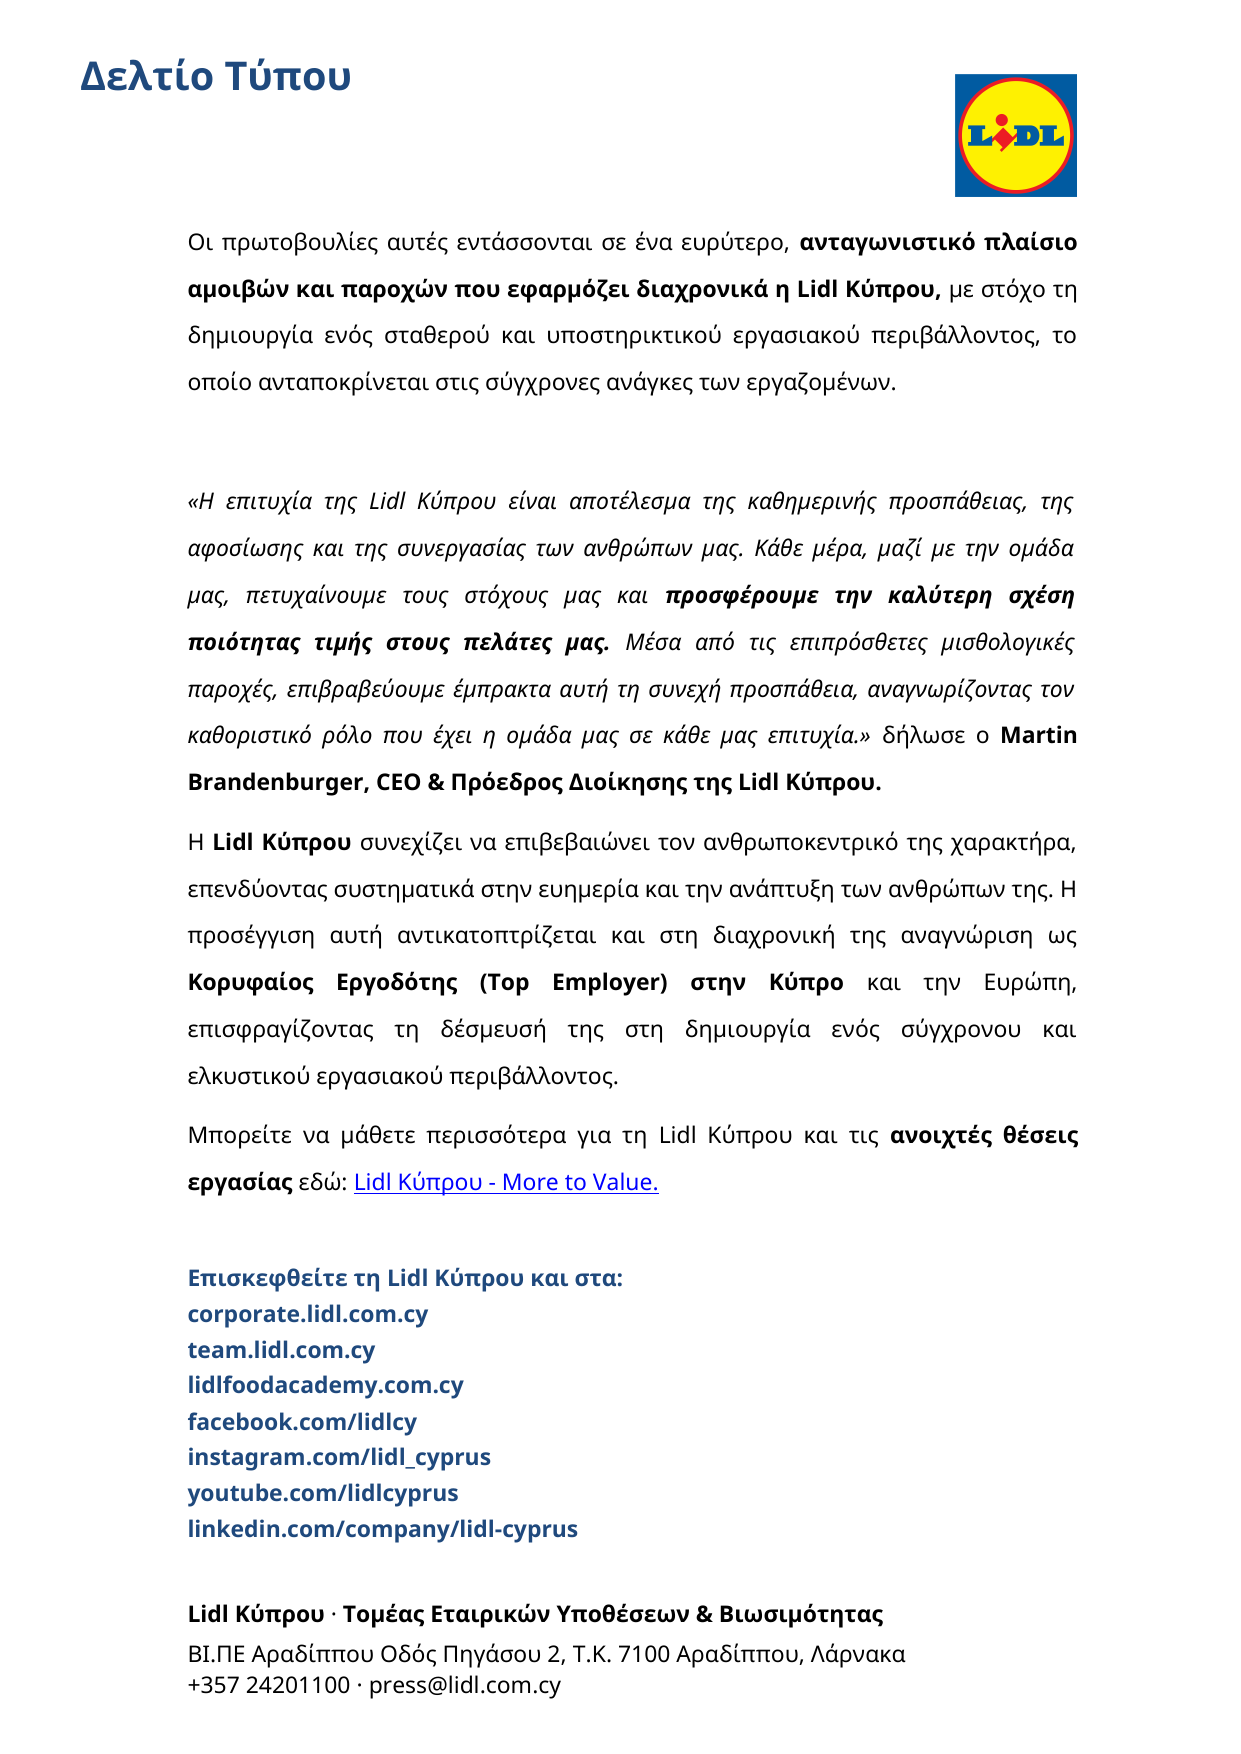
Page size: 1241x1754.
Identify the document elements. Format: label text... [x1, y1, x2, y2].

text «Η επιτυχία της Lidl Κύπρου είναι αποτέλεσμα της καθημερινής προσπάθειας, της αφοσίωσης και της συνεργασίας των ανθρώπων μας. Κάθε μέρα, μαζί με την ομάδα μας, πετυχαίνουμε τους στόχους μας και προσφέρουμε την καλύτερη σχέση ποιότητας τιμής στους πελάτες μας. Μέσα από τις επιπρόσθετες μισθολογικές παροχές, επιβραβεύουμε έμπρακτα αυτή τη συνεχή προσπάθεια, αναγνωρίζοντας τον καθοριστικό ρόλο που έχει η ομάδα μας σε κάθε μας επιτυχία.» δήλωσε ο Martin Brandenburger, CEO & Πρόεδρος Διοίκησης της Lidl Κύπρου. [187, 485, 1078, 798]
text team.lidl.com.cy [187, 1333, 1078, 1365]
text youtube.com/lidlcyprus [187, 1477, 1078, 1508]
text lidlfoodacademy.com.cy [187, 1369, 1078, 1401]
text facebook.com/lidlcy [187, 1405, 1078, 1437]
text instagram.com/lidl_cyprus [187, 1441, 1078, 1473]
text Οι πρωτοβουλίες αυτές εντάσσονται σε ένα ευρύτερο, ανταγωνιστικό πλαίσιο αμοιβών και παροχών που εφαρμόζει διαχρονικά η Lidl Κύπρου, με στόχο τη δημιουργία ενός σταθερού και υποστηρικτικού εργασιακού περιβάλλοντος, το οποίο ανταποκρίνεται στις σύγχρονες ανάγκες των εργαζομένων. [187, 226, 1078, 398]
text Επισκεφθείτε τη Lidl Κύπρου και στα: [187, 1262, 1078, 1293]
text corporate.lidl.com.cy [187, 1298, 1078, 1329]
text Η Lidl Κύπρου συνεχίζει να επιβεβαιώνει τον ανθρωποκεντρικό της χαρακτήρα, επενδύοντας συστηματικά στην ευημερία και την ανάπτυξη των ανθρώπων της. Η προσέγγιση αυτή αντικατοπτρίζεται και στη διαχρονική της αναγνώριση ως Κορυφαίος Εργοδότης (Top Employer) στην Κύπρο και την Ευρώπη, επισφραγίζοντας τη δέσμευσή της στη δημιουργία ενός σύγχρονου και ελκυστικού εργασιακού περιβάλλοντος. [187, 826, 1078, 1091]
picture [954, 73, 1078, 198]
text Μπορείτε να μάθετε περισσότερα για τη Lidl Κύπρου και τις ανοιχτές θέσεις εργασίας εδώ: Lidl Κύπρου - More to Value. [187, 1119, 1078, 1198]
text linkedin.com/company/lidl-cyprus [187, 1513, 1078, 1544]
